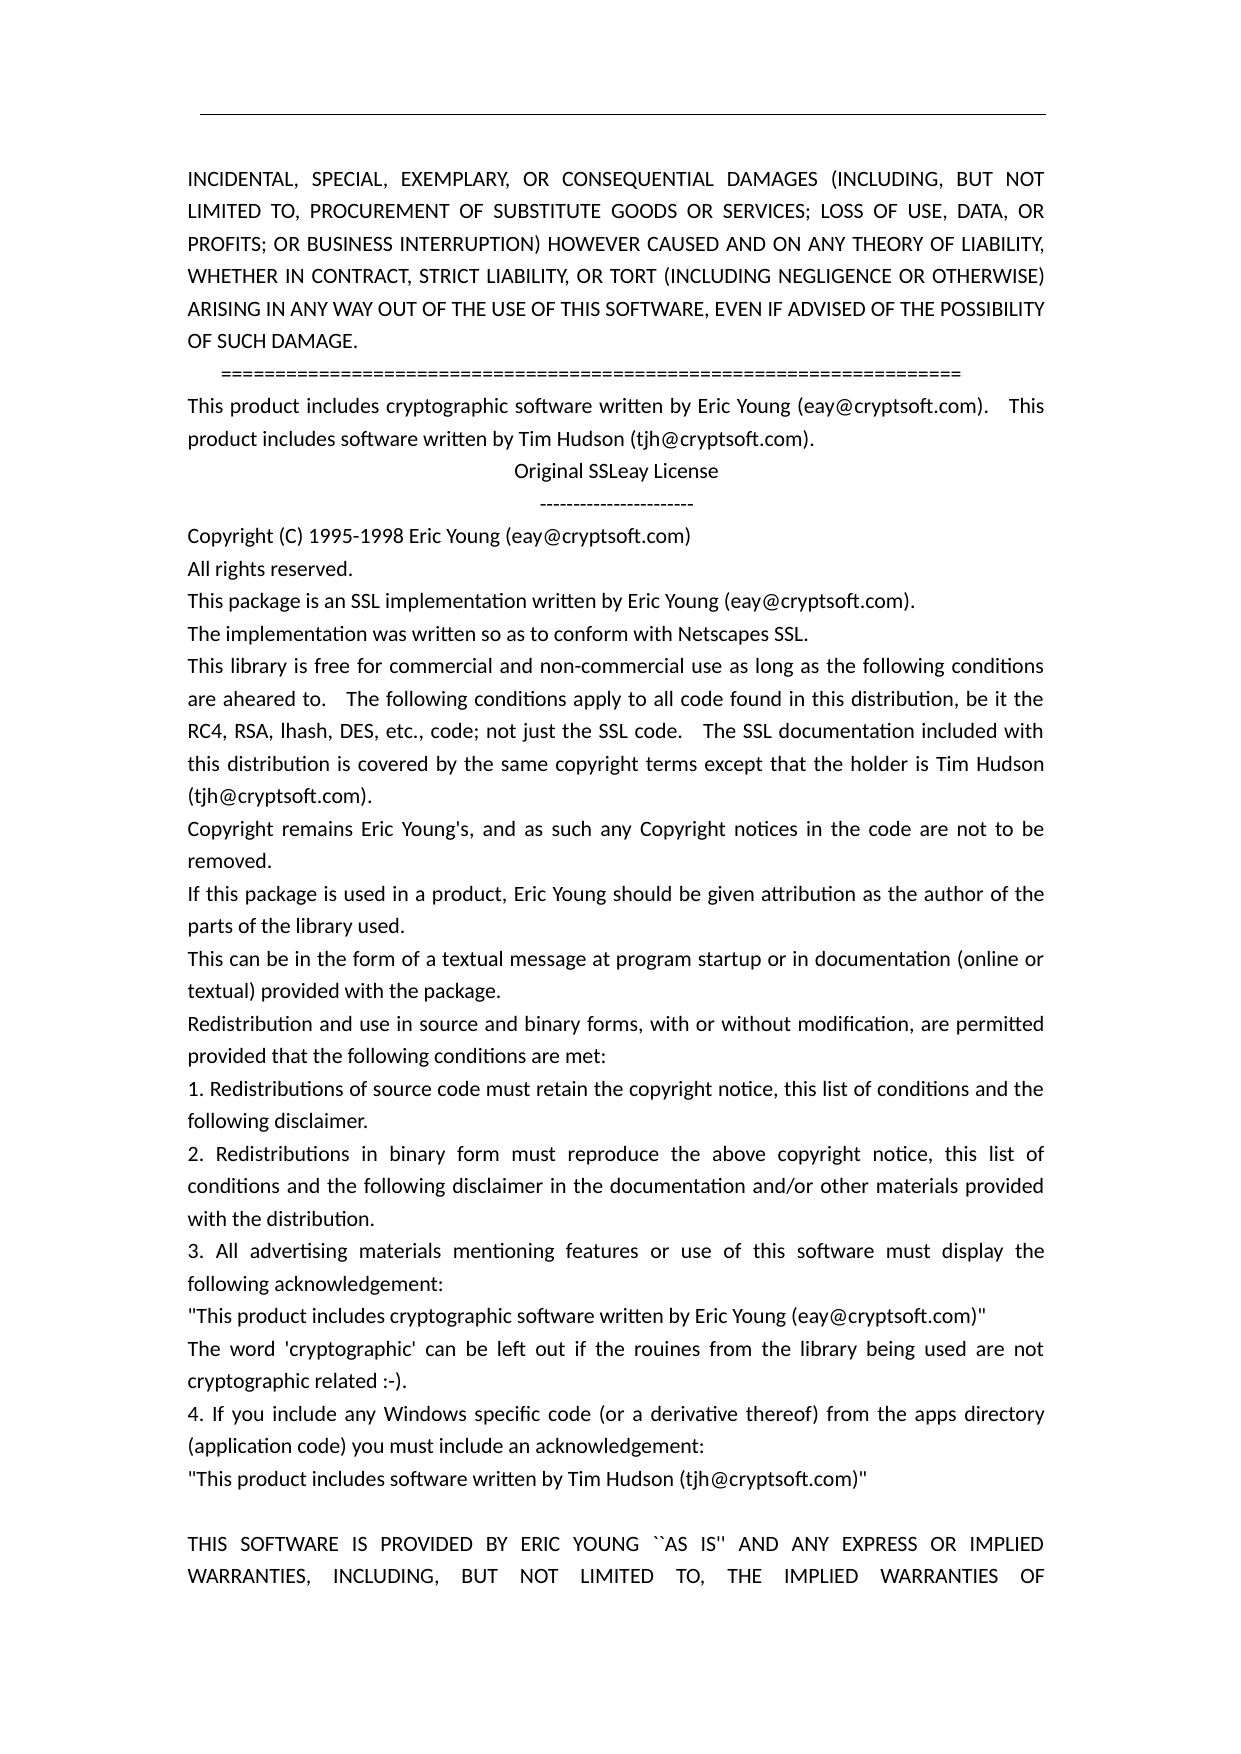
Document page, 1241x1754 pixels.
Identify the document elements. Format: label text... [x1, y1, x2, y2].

text All rights reserved. [187, 552, 1046, 584]
text Original SSLeay License [187, 454, 1046, 487]
text The word 'cryptographic' can be left out if the rouines from the library being used are not cryptographic related :-). [187, 1332, 1046, 1397]
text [187, 1527, 1046, 1592]
text This library is free for commercial and non-commercial use as long as the following conditions are aheared to. The following conditions apply to all code found in this distribution, be it the RC4, RSA, lhash, DES, etc., code; not just the SSL code. The SSL documentation included with this distribution is covered by the same copyright terms except that the holder is Tim Hudson (tjh@cryptsoft.com). [187, 649, 1046, 812]
text Copyright remains Eric Young's, and as such any Copyright notices in the code are not to be removed. [187, 812, 1046, 877]
text ==================================================================== [200, 357, 1046, 389]
text This product includes cryptographic software written by Eric Young (eay@cryptsoft.com). This product includes software written by Tim Hudson (tjh@cryptsoft.com). [187, 389, 1046, 454]
text ----------------------- [187, 487, 1046, 519]
text This package is an SSL implementation written by Eric Young (eay@cryptsoft.com). [187, 584, 1046, 617]
text "This product includes cryptographic software written by Eric Young (eay@cryptsoft.com)" [187, 1299, 1046, 1332]
text If this package is used in a product, Eric Young should be given attribution as the author of the parts of the library used. [187, 877, 1046, 942]
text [187, 162, 1046, 357]
text 3. All advertising materials mentioning features or use of this software must display the following acknowledgement: [187, 1234, 1046, 1299]
text "This product includes software written by Tim Hudson (tjh@cryptsoft.com)" [187, 1462, 1046, 1494]
text This can be in the form of a textual message at program startup or in documentation (online or textual) provided with the package. [187, 942, 1046, 1007]
text 2. Redistributions in binary form must reproduce the above copyright notice, this list of conditions and the following disclaimer in the documentation and/or other materials provided with the distribution. [187, 1137, 1046, 1234]
text Copyright (C) 1995-1998 Eric Young (eay@cryptsoft.com) [187, 519, 1046, 552]
text 1. Redistributions of source code must retain the copyright notice, this list of conditions and the following disclaimer. [187, 1072, 1046, 1137]
text The implementation was written so as to conform with Netscapes SSL. [187, 617, 1046, 649]
text 4. If you include any Windows specific code (or a derivative thereof) from the apps directory (application code) you must include an acknowledgement: [187, 1397, 1046, 1462]
text Redistribution and use in source and binary forms, with or without modification, are permitted provided that the following conditions are met: [187, 1007, 1046, 1072]
